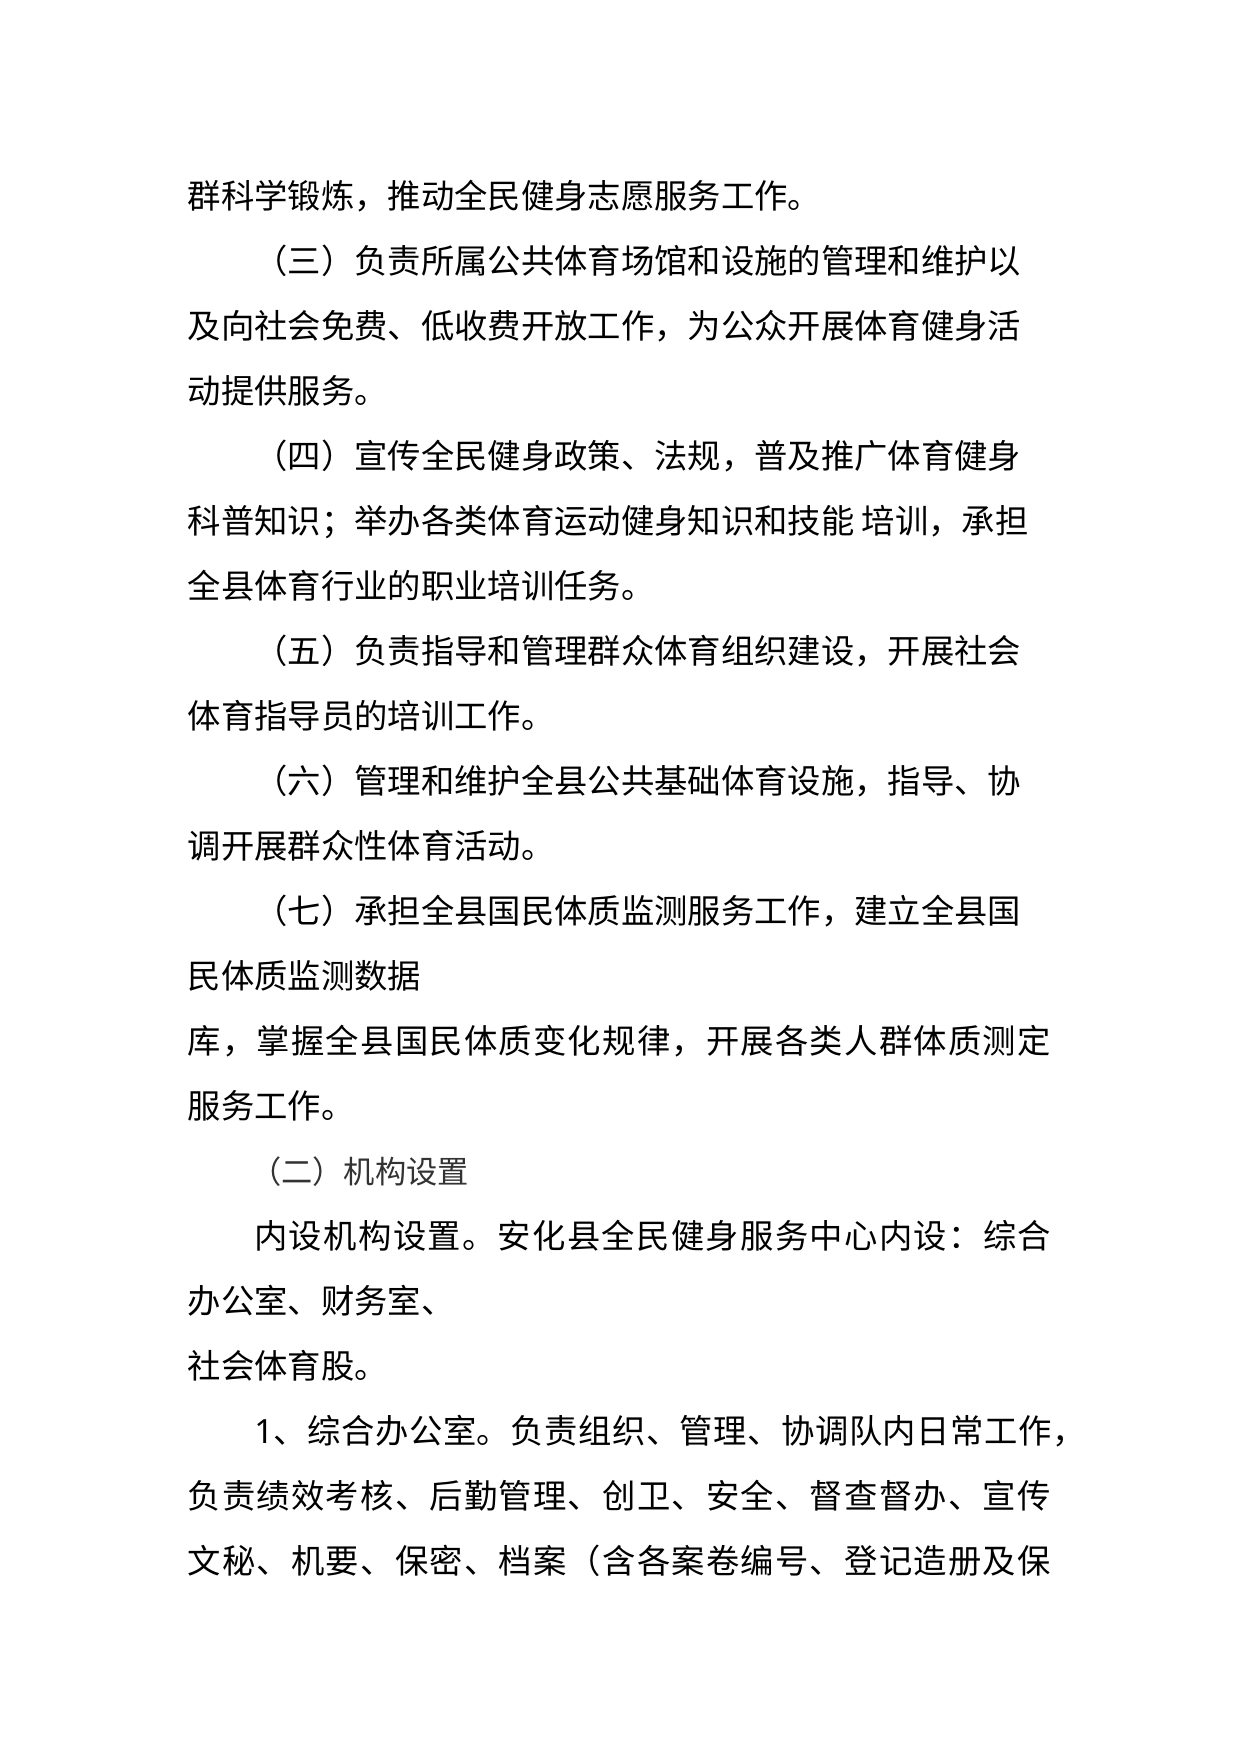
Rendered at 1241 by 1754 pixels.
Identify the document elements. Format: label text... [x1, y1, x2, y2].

list 负责指导和管理群众体育组织建设，开展社会体育指导员的培训工作。 [187, 617, 1053, 747]
text 内设机构设置。安化县全民健身服务中心内设：综合办公室、财务室、 [187, 1202, 1053, 1332]
text 社会体育股。 [187, 1332, 1053, 1397]
list 宣传全民健身政策、法规，普及推广体育健身科普知识；举办各类体育运动健身知识和技能 培训，承担全县体育行业的职业培训任务。 [187, 422, 1053, 617]
text （二）机构设置 [187, 1137, 1053, 1202]
list 承担全县国民体质监测服务工作，建立全县国民体质监测数据 [187, 877, 1053, 1007]
text 库，掌握全县国民体质变化规律，开展各类人群体质测定服务工作。 [187, 1007, 1053, 1137]
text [187, 1397, 1053, 1592]
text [187, 162, 1053, 227]
list 负责所属公共体育场馆和设施的管理和维护以及向社会免费、低收费开放工作，为公众开展体育健身活动提供服务。 [187, 227, 1053, 422]
list 管理和维护全县公共基础体育设施，指导、协调开展群众性体育活动。 [187, 747, 1053, 877]
